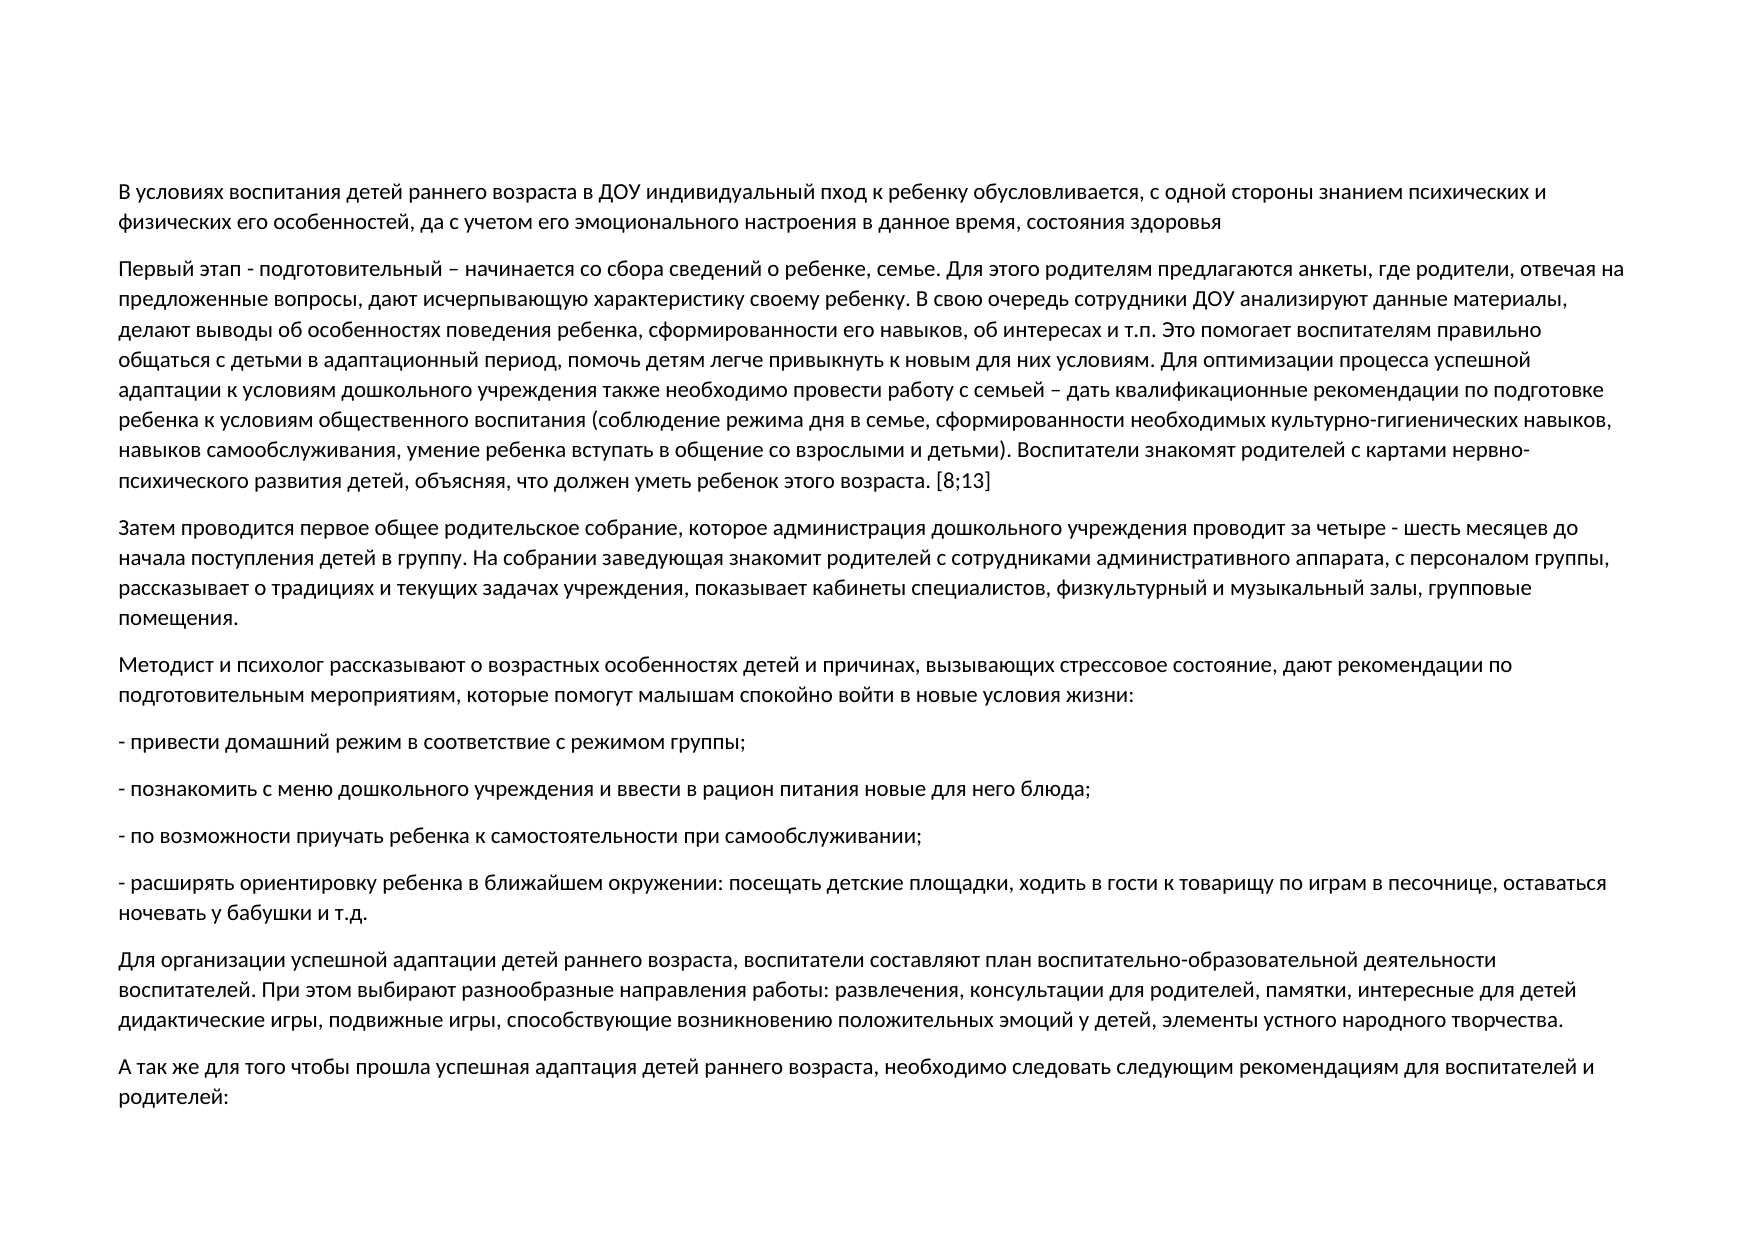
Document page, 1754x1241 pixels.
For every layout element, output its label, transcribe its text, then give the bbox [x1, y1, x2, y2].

text Методист и психолог рассказывают о возрастных особенностях детей и причинах, вызывающих стрессовое состояние, дают рекомендации по подготовительным мероприятиям, которые помогут малышам спокойно войти в новые условия жизни: [118, 650, 1636, 708]
text В условиях воспитания детей раннего возраста в ДОУ индивидуальный пход к ребенку обусловливается, с одной стороны знанием психических и физических его особенностей, да с учетом его эмоционального настроения в данное время, состояния здоровья [118, 177, 1636, 235]
text - по возможности приучать ребенка к самостоятельности при самообслуживании; [118, 821, 1636, 849]
text - расширять ориентировку ребенка в ближайшем окружении: посещать детские площадки, ходить в гости к товарищу по играм в песочнице, оставаться ночевать у бабушки и т.д. [118, 868, 1636, 926]
text А так же для того чтобы прошла успешная адаптация детей раннего возраста, необходимо следовать следующим рекомендациям для воспитателей и родителей: [118, 1052, 1636, 1110]
text Для организации успешной адаптации детей раннего возраста, воспитатели составляют план воспитательно-образовательной деятельности воспитателей. При этом выбирают разнообразные направления работы: развлечения, консультации для родителей, памятки, интересные для детей дидактические игры, подвижные игры, способствующие возникновению положительных эмоций у детей, элементы устного народного творчества. [118, 945, 1636, 1033]
text Первый этап - подготовительный – начинается со сбора сведений о ребенке, семье. Для этого родителям предлагаются анкеты, где родители, отвечая на предложенные вопросы, дают исчерпывающую характеристику своему ребенку. В свою очередь сотрудники ДОУ анализируют данные материалы, делают выводы об особенностях поведения ребенка, сформированности его навыков, об интересах и т.п. Это помогает воспитателям правильно общаться с детьми в адаптационный период, помочь детям легче привыкнуть к новым для них условиям. Для оптимизации процесса успешной адаптации к условиям дошкольного учреждения также необходимо провести работу с семьей – дать квалификационные рекомендации по подготовке ребенка к условиям общественного воспитания (соблюдение режима дня в семье, сформированности необходимых культурно-гигиенических навыков, навыков самообслуживания, умение ребенка вступать в общение со взрослыми и детьми). Воспитатели знакомят родителей с картами нервно-психического развития детей, объясняя, что должен уметь ребенок этого возраста. [8;13] [118, 254, 1636, 494]
text Затем проводится первое общее родительское собрание, которое администрация дошкольного учреждения проводит за четыре - шесть месяцев до начала поступления детей в группу. На собрании заведующая знакомит родителей с сотрудниками административного аппарата, с персоналом группы, рассказывает о традициях и текущих задачах учреждения, показывает кабинеты специалистов, физкультурный и музыкальный залы, групповые помещения. [118, 513, 1636, 631]
text - познакомить с меню дошкольного учреждения и ввести в рацион питания новые для него блюда; [118, 774, 1636, 802]
text - привести домашний режим в соответствие с режимом группы; [118, 727, 1636, 755]
